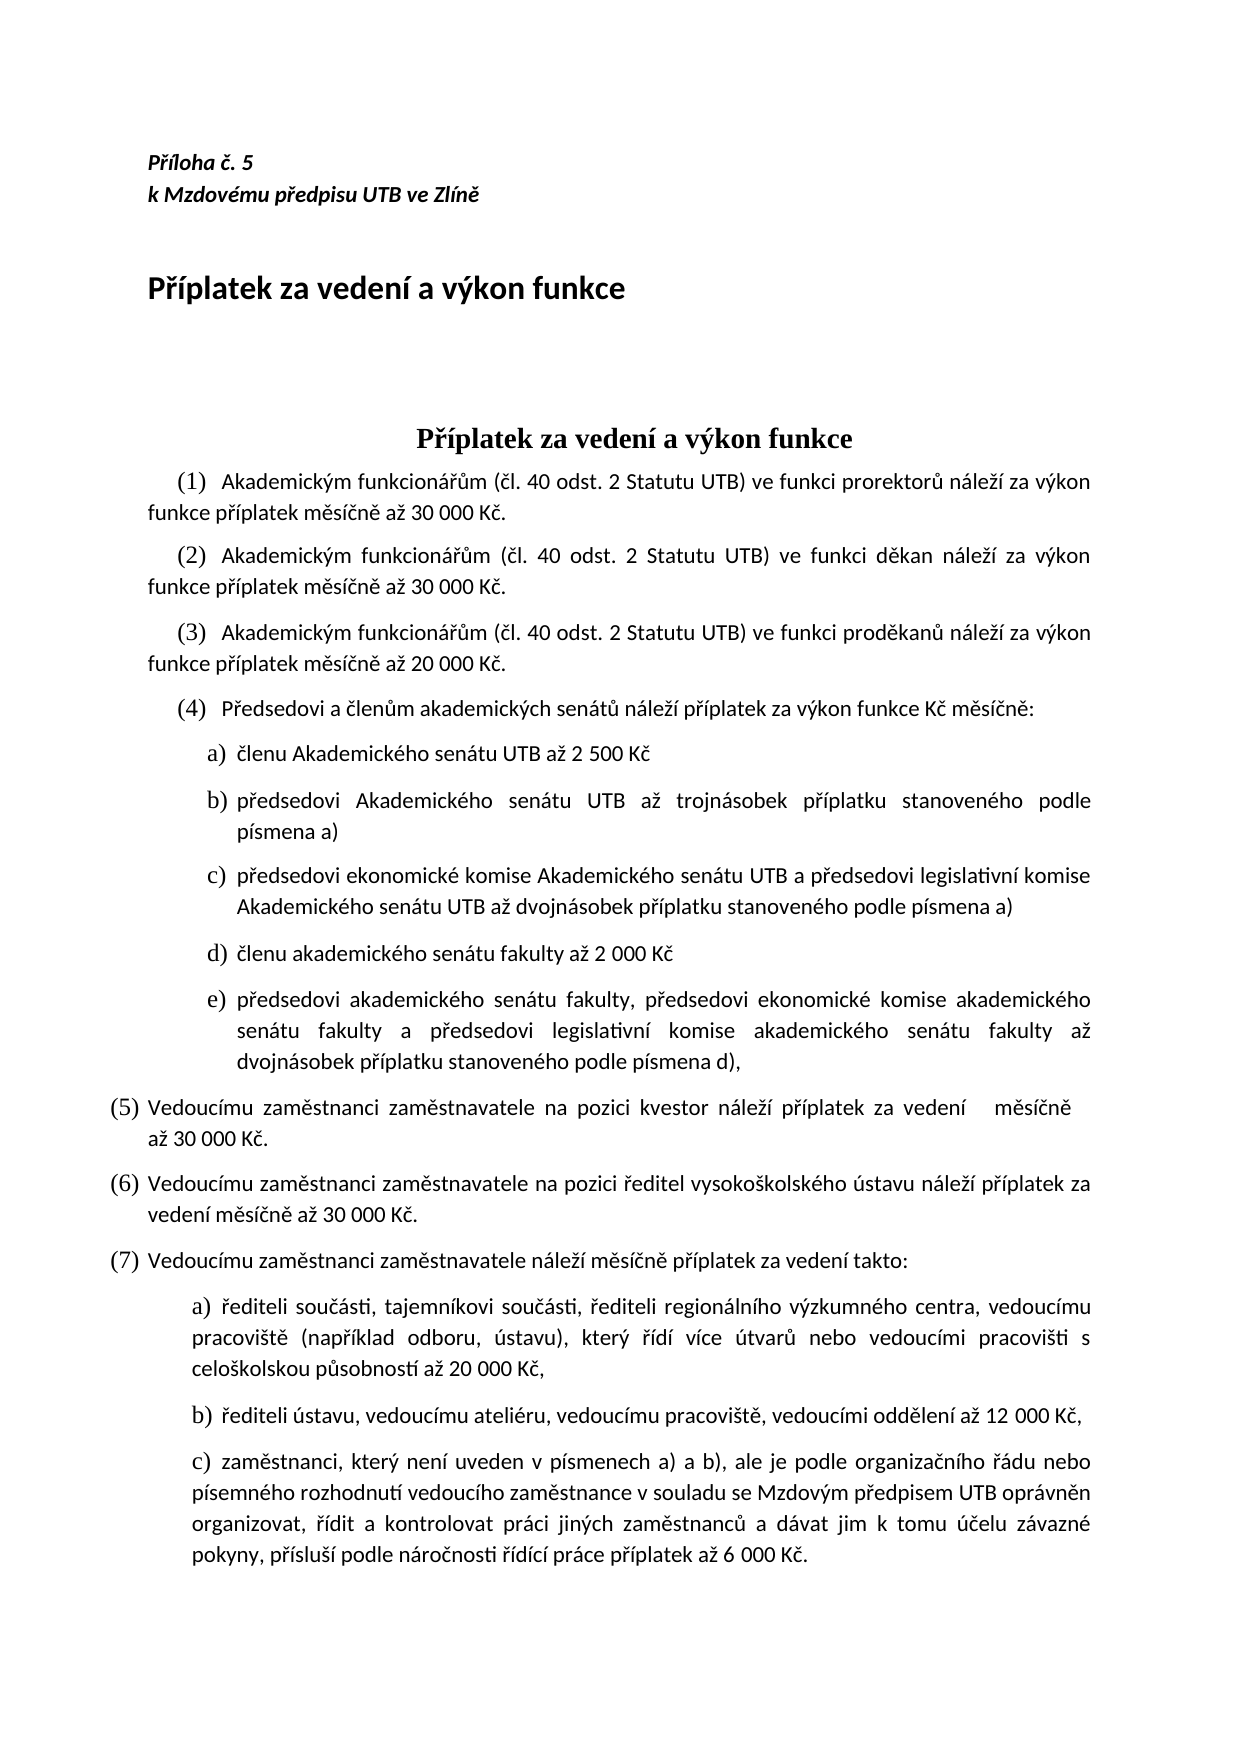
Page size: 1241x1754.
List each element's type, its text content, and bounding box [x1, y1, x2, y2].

list řediteli součásti, tajemníkovi součásti, řediteli regionálního výzkumného centra, vedoucímu pracoviště (například odboru, ústavu), který řídí více útvarů nebo vedoucími pracovišti s celoškolskou působností až 20 000 Kč, [192, 1291, 1093, 1382]
list předsedovi Akademického senátu UTB až trojnásobek příplatku stanoveného podle písmena a) [207, 785, 1093, 845]
list Akademickým funkcionářům (čl. 40 odst. 2 Statutu UTB) ve funkci proděkanů náleží za výkon funkce příplatek měsíčně až 20 000 Kč. [148, 617, 1093, 677]
list zaměstnanci, který není uveden v písmenech a) a b), ale je podle organizačního řádu nebo písemného rozhodnutí vedoucího zaměstnance v souladu se Mzdovým předpisem UTB oprávněn organizovat, řídit a kontrolovat práci jiných zaměstnanců a dávat jim k tomu účelu závazné pokyny, přísluší podle náročnosti řídící práce příplatek až 6 000 Kč. [192, 1446, 1093, 1568]
list Vedoucímu zaměstnanci zaměstnavatele náleží měsíčně příplatek za vedení takto: [110, 1245, 1093, 1274]
list Akademickým funkcionářům (čl. 40 odst. 2 Statutu UTB) ve funkci prorektorů náleží za výkon funkce příplatek měsíčně až 30 000 Kč. [148, 466, 1093, 526]
list Akademickým funkcionářům (čl. 40 odst. 2 Statutu UTB) ve funkci děkan náleží za výkon funkce příplatek měsíčně až 30 000 Kč. [148, 540, 1093, 600]
list členu Akademického senátu UTB až 2 500 Kč [207, 738, 1093, 767]
list předsedovi akademického senátu fakulty, předsedovi ekonomické komise akademického senátu fakulty a předsedovi legislativní komise akademického senátu fakulty až dvojnásobek příplatku stanoveného podle písmena d), [207, 984, 1093, 1075]
list členu akademického senátu fakulty až 2 000 Kč [207, 938, 1093, 967]
list předsedovi ekonomické komise Akademického senátu UTB a předsedovi legislativní komise Akademického senátu UTB až dvojnásobek příplatku stanoveného podle písmena a) [207, 860, 1093, 921]
list Vedoucímu zaměstnanci zaměstnavatele na pozici ředitel vysokoškolského ústavu náleží příplatek za vedení měsíčně až 30 000 Kč. [110, 1168, 1093, 1228]
text Příloha č. 5 [148, 148, 1042, 176]
text k Mzdovému předpisu UTB ve Zlíně [148, 180, 1042, 208]
text Příplatek za vedení a výkon funkce [148, 267, 1093, 308]
list řediteli ústavu, vedoucímu ateliéru, vedoucímu pracoviště, vedoucími oddělení až 12 000 Kč, [192, 1400, 1093, 1429]
subtitle Příplatek za vedení a výkon funkce [217, 421, 1052, 455]
list Vedoucímu zaměstnanci zaměstnavatele na pozici kvestor náleží příplatek za vedení měsíčně až 30 000 Kč. [110, 1092, 1093, 1152]
list Předsedovi a členům akademických senátů náleží příplatek za výkon funkce Kč měsíčně: [148, 693, 1093, 722]
